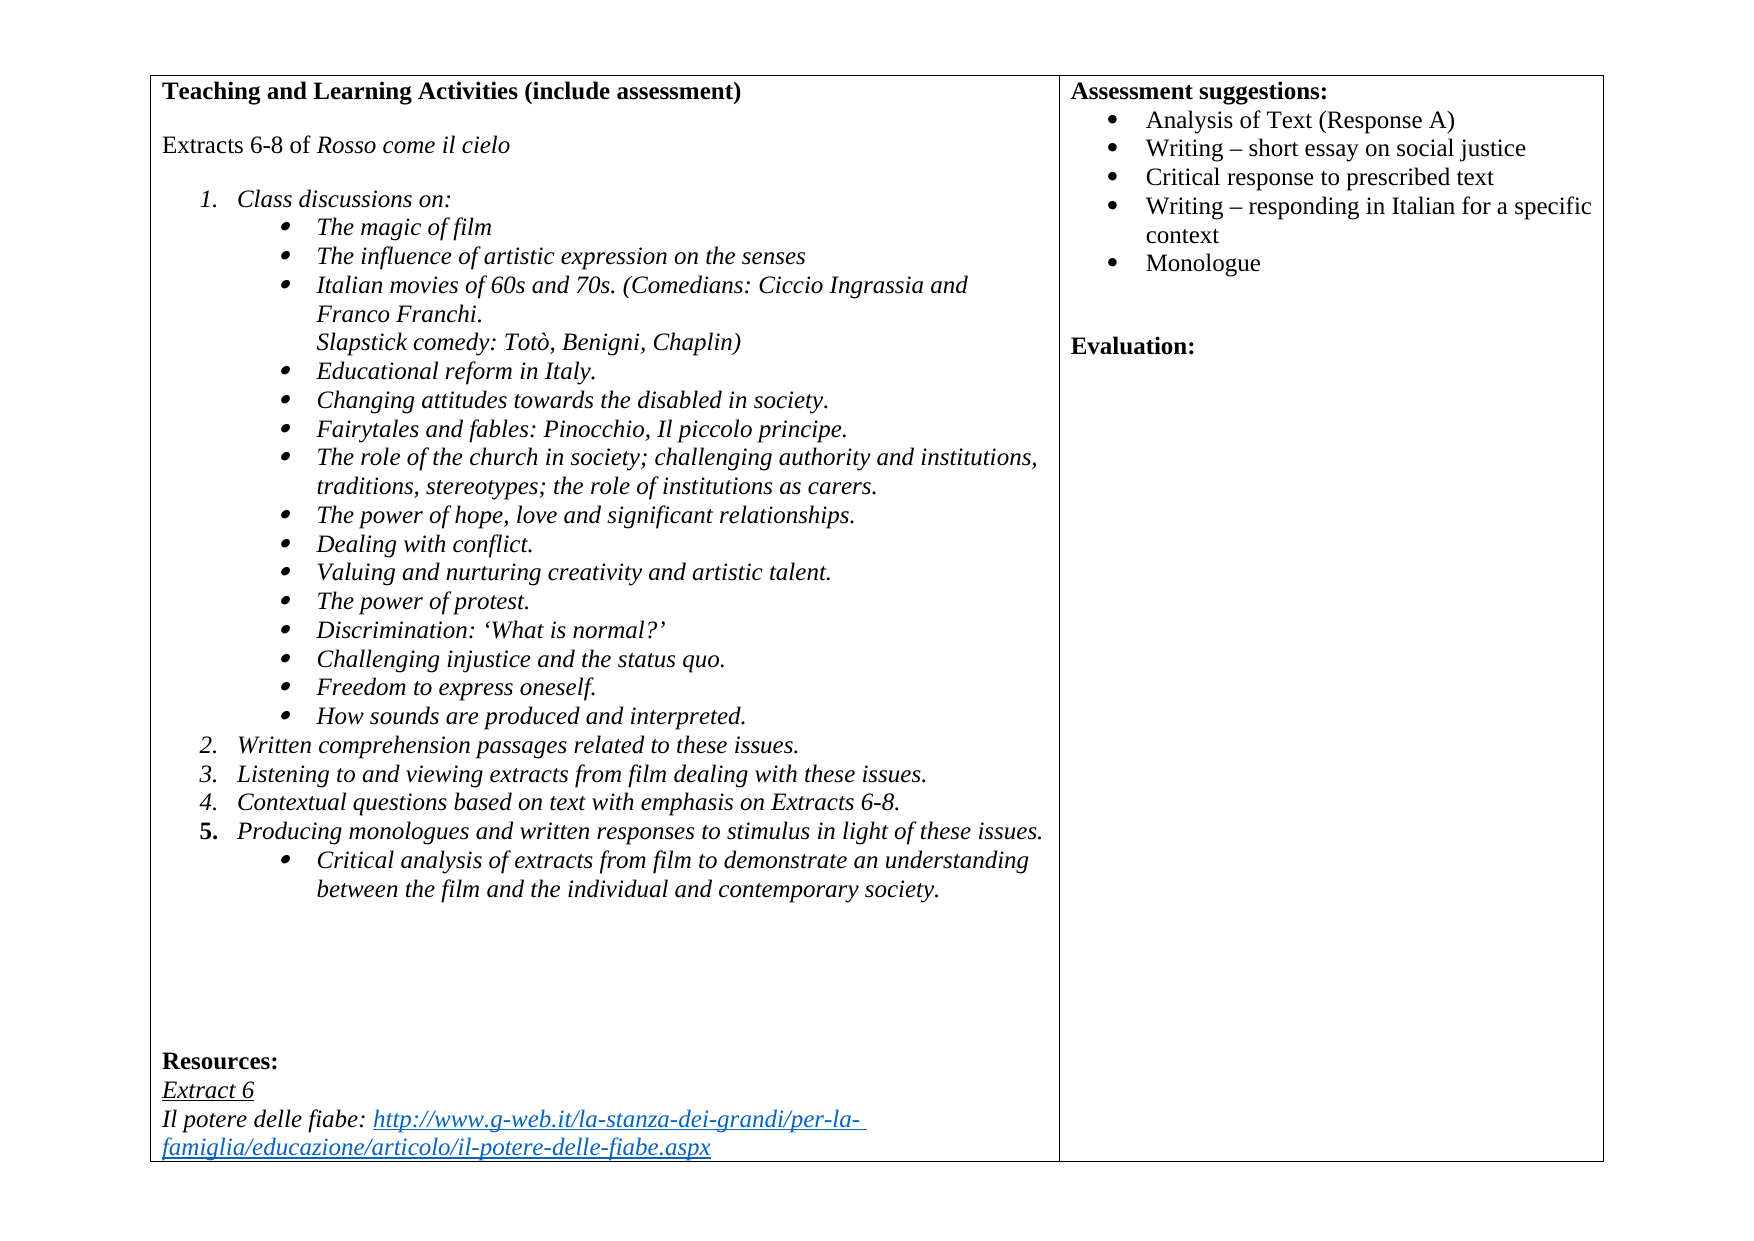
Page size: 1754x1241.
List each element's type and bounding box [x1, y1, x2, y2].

table_cell [1060, 76, 1603, 1161]
table_cell [151, 76, 1059, 1161]
